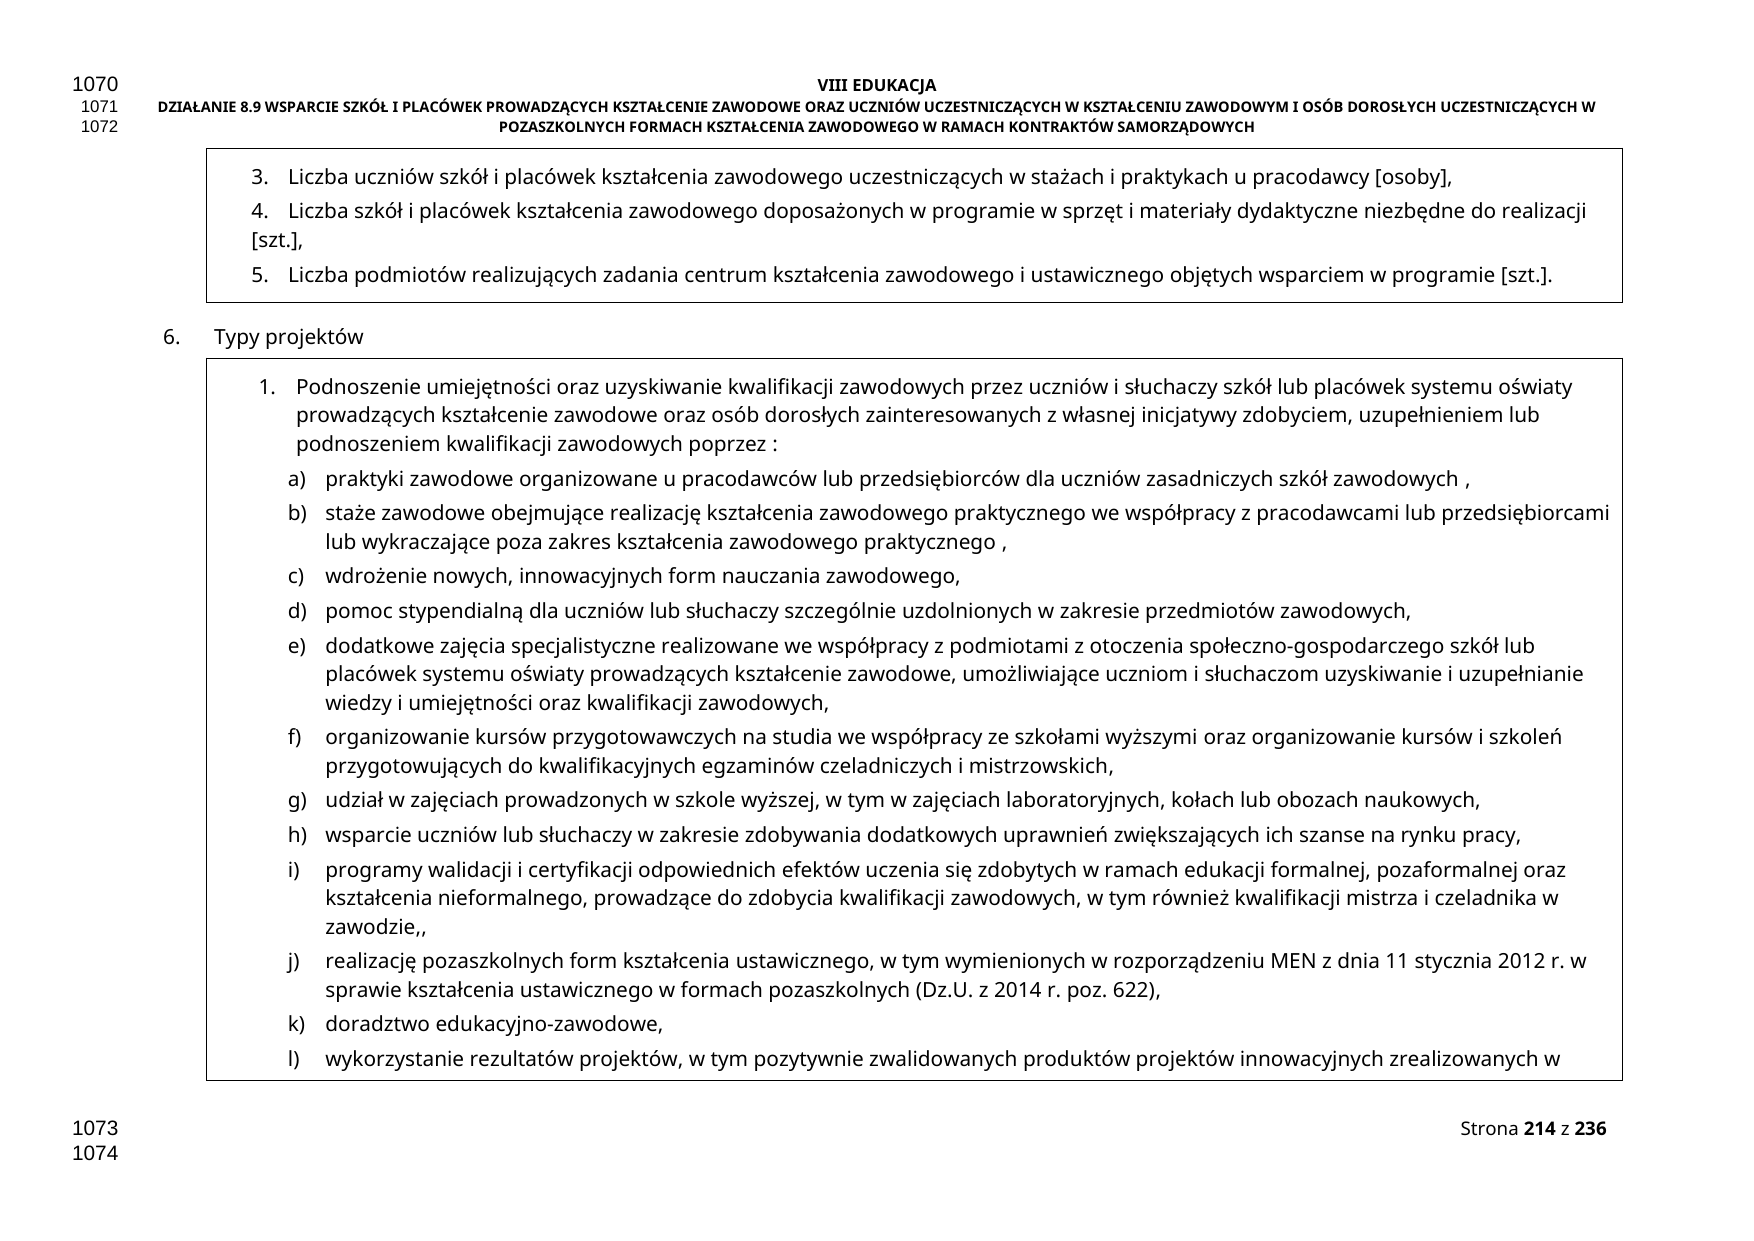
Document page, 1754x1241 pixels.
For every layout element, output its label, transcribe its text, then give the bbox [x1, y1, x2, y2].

table_cell Typy projektów [207, 303, 1622, 358]
table_cell [118, 302, 207, 1080]
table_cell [207, 149, 1622, 302]
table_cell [207, 359, 1622, 1080]
